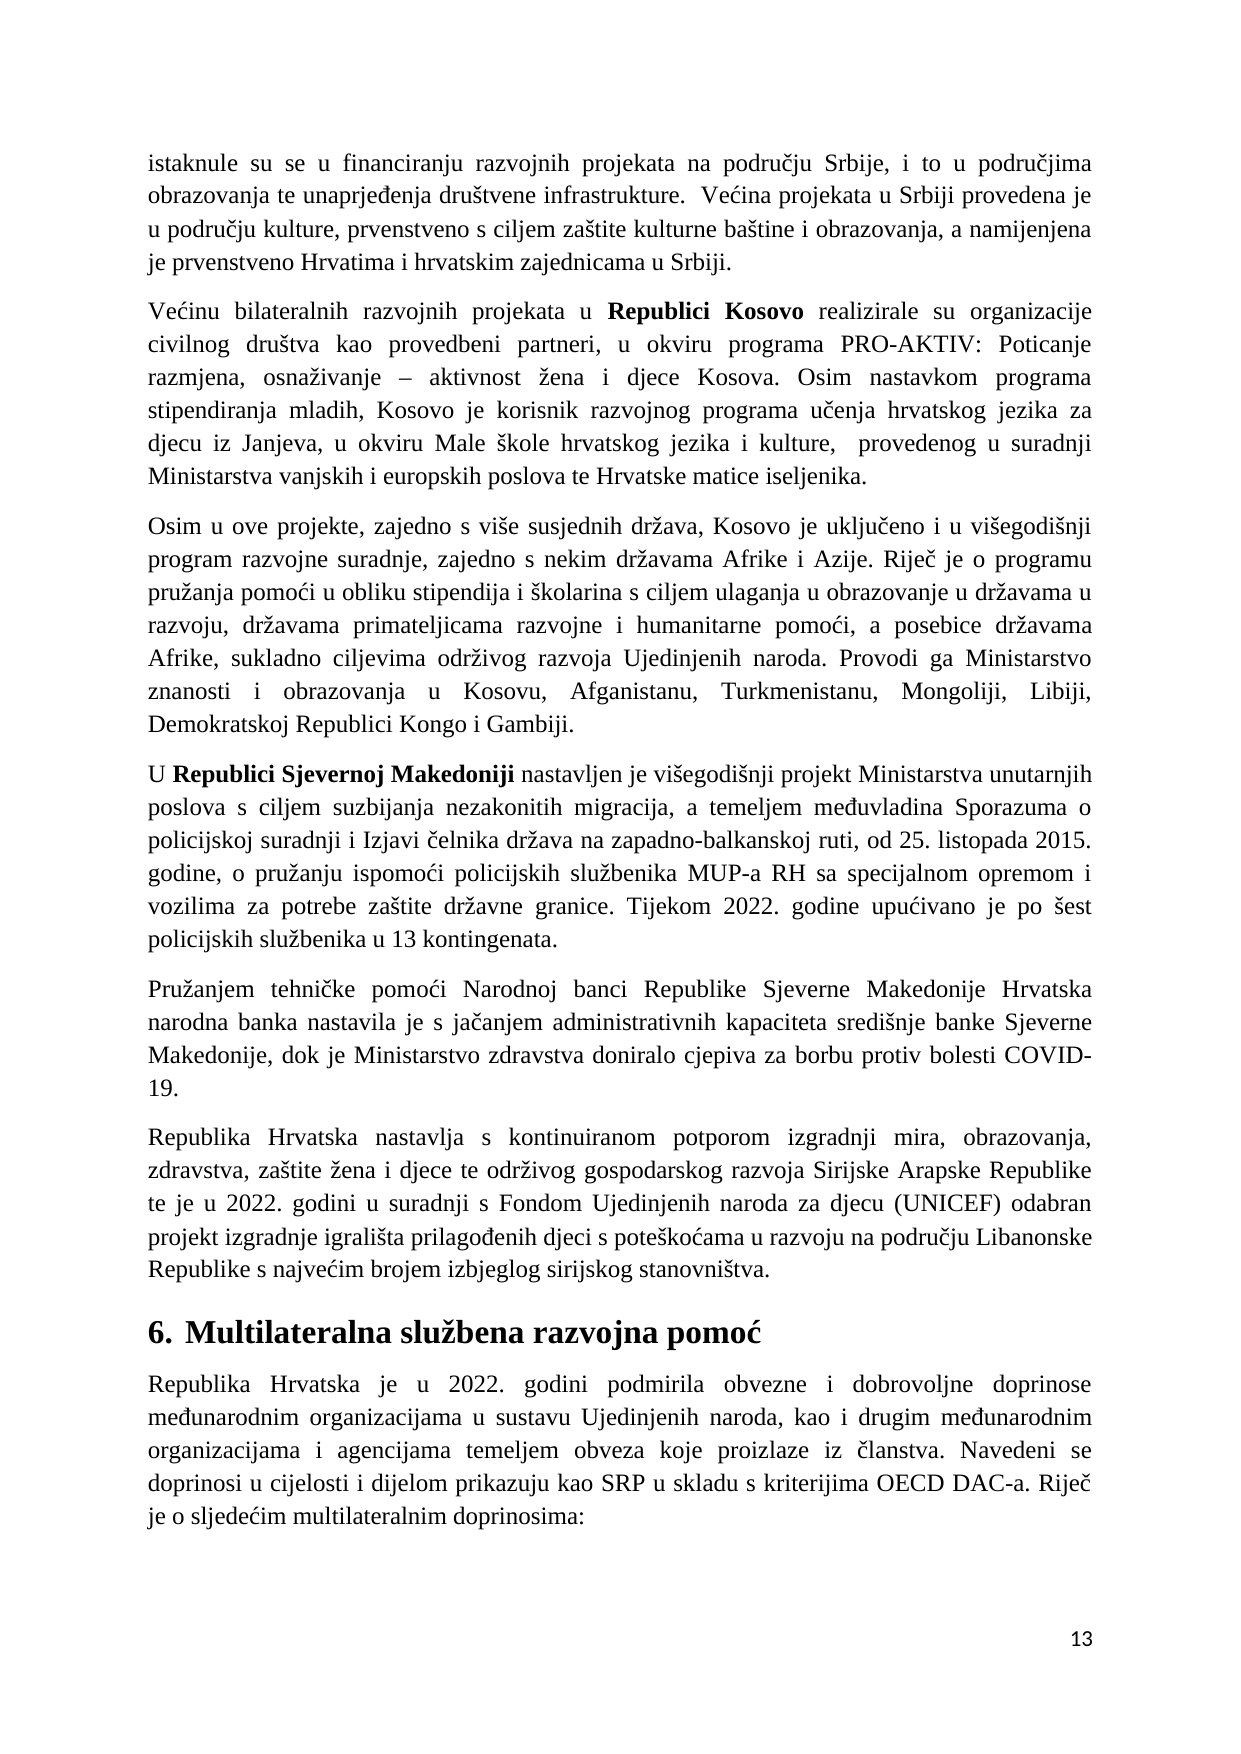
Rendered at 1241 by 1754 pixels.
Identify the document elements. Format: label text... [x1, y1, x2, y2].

list Multilateralna službena razvojna pomoć [148, 1313, 1093, 1351]
text Republika Hrvatska je u 2022. godini podmirila obvezne i dobrovoljne doprinose međunarodnim organizacijama u sustavu Ujedinjenih naroda, kao i drugim međunarodnim organizacijama i agencijama temeljem obveza koje proizlaze iz članstva. Navedeni se doprinosi u cijelosti i dijelom prikazuju kao SRP u skladu s kriterijima OECD DAC-a. Riječ je o sljedećim multilateralnim doprinosima: [148, 1369, 1093, 1530]
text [148, 148, 1093, 275]
text Većinu bilateralnih razvojnih projekata u Republici Kosovo realizirale su organizacije civilnog društva kao provedbeni partneri, u okviru programa PRO-AKTIV: Poticanje razmjena, osnaživanje – aktivnost žena i djece Kosova. Osim nastavkom programa stipendiranja mladih, Kosovo je korisnik razvojnog programa učenja hrvatskog jezika za djecu iz Janjeva, u okviru Male škole hrvatskog jezika i kulture, provedenog u suradnji Ministarstva vanjskih i europskih poslova te Hrvatske matice iseljenika. [148, 296, 1093, 490]
text Osim u ove projekte, zajedno s više susjednih država, Kosovo je uključeno i u višegodišnji program razvojne suradnje, zajedno s nekim državama Afrike i Azije. Riječ je o programu pružanja pomoći u obliku stipendija i školarina s ciljem ulaganja u obrazovanje u državama u razvoju, državama primateljicama razvojne i humanitarne pomoći, a posebice državama Afrike, sukladno ciljevima održivog razvoja Ujedinjenih naroda. Provodi ga Ministarstvo znanosti i obrazovanja u Kosovu, Afganistanu, Turkmenistanu, Mongoliji, Libiji, Demokratskoj Republici Kongo i Gambiji. [148, 511, 1093, 738]
text Republika Hrvatska nastavlja s kontinuiranom potporom izgradnji mira, obrazovanja, zdravstva, zaštite žena i djece te održivog gospodarskog razvoja Sirijske Arapske Republike te je u 2022. godini u suradnji s Fondom Ujedinjenih naroda za djecu (UNICEF) odabran projekt izgradnje igrališta prilagođenih djeci s poteškoćama u razvoju na području Libanonske Republike s najvećim brojem izbjeglog sirijskog stanovništva. [148, 1122, 1093, 1283]
text Pružanjem tehničke pomoći Narodnoj banci Republike Sjeverne Makedonije Hrvatska narodna banka nastavila je s jačanjem administrativnih kapaciteta središnje banke Sjeverne Makedonije, dok je Ministarstvo zdravstva doniralo cjepiva za borbu protiv bolesti COVID-19. [148, 974, 1093, 1102]
text U Republici Sjevernoj Makedoniji nastavljen je višegodišnji projekt Ministarstva unutarnjih poslova s ciljem suzbijanja nezakonitih migracija, a temeljem međuvladina Sporazuma o policijskoj suradnji i Izjavi čelnika država na zapadno-balkanskoj ruti, od 25. listopada 2015. godine, o pružanju ispomoći policijskih službenika MUP-a RH sa specijalnom opremom i vozilima za potrebe zaštite državne granice. Tijekom 2022. godine upućivano je po šest policijskih službenika u 13 kontingenata. [148, 759, 1093, 953]
